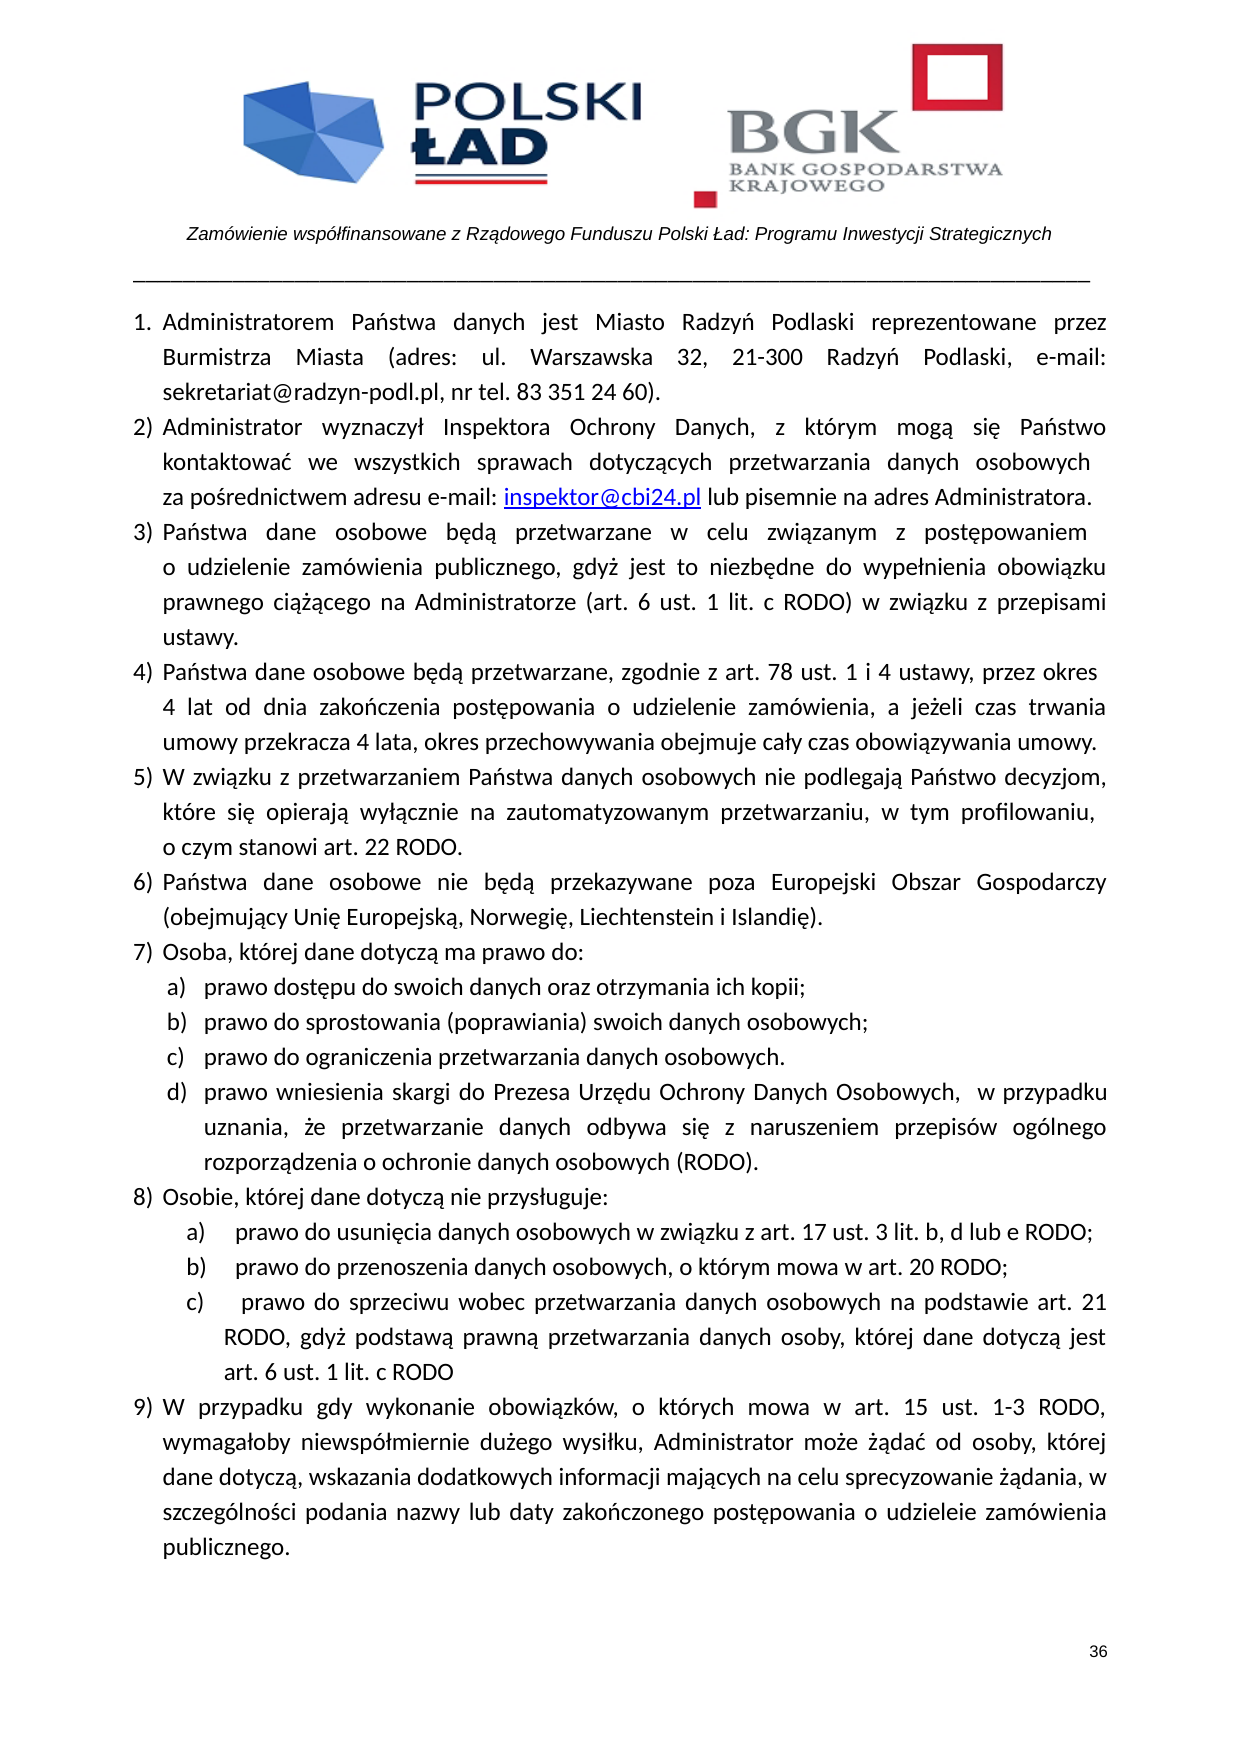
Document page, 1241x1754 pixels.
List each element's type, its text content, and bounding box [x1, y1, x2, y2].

list Państwa dane osobowe nie będą przekazywane poza Europejski Obszar Gospodarczy (obejmujący Unię Europejską, Norwegię, Liechtenstein i Islandię). [133, 866, 1107, 932]
list prawo do sprzeciwu wobec przetwarzania danych osobowych na podstawie art. 21 RODO, gdyż podstawą prawną przetwarzania danych osoby, której dane dotyczą jest art. 6 ust. 1 lit. c RODO [186, 1286, 1107, 1387]
list Administrator wyznaczył Inspektora Ochrony Danych, z którym mogą się Państwo kontaktować we wszystkich sprawach dotyczących przetwarzania danych osobowych za pośrednictwem adresu e-mail: inspektor@cbi24.pl lub pisemnie na adres Administratora. [133, 411, 1107, 512]
list prawo wniesienia skargi do Prezesa Urzędu Ochrony Danych Osobowych, w przypadku uznania, że przetwarzanie danych odbywa się z naruszeniem przepisów ogólnego rozporządzenia o ochronie danych osobowych (RODO). [167, 1076, 1107, 1177]
list prawo do sprostowania (poprawiania) swoich danych osobowych; [167, 1006, 1107, 1037]
list W przypadku gdy wykonanie obowiązków, o których mowa w art. 15 ust. 1-3 RODO, wymagałoby niewspółmiernie dużego wysiłku, Administrator może żądać od osoby, której dane dotyczą, wskazania dodatkowych informacji mających na celu sprecyzowanie żądania, w szczególności podania nazwy lub daty zakończonego postępowania o udzieleie zamówienia publicznego. [133, 1391, 1107, 1562]
list prawo do przenoszenia danych osobowych, o którym mowa w art. 20 RODO; [186, 1251, 1107, 1282]
list W związku z przetwarzaniem Państwa danych osobowych nie podlegają Państwo decyzjom, które się opierają wyłącznie na zautomatyzowanym przetwarzaniu, w tym profilowaniu, o czym stanowi art. 22 RODO. [133, 761, 1107, 862]
list prawo dostępu do swoich danych oraz otrzymania ich kopii; [167, 971, 1107, 1002]
list Osoba, której dane dotyczą ma prawo do: [133, 936, 1107, 967]
list prawo do usunięcia danych osobowych w związku z art. 17 ust. 3 lit. b, d lub e RODO; [186, 1216, 1107, 1247]
list prawo do ograniczenia przetwarzania danych osobowych. [167, 1041, 1107, 1072]
list Państwa dane osobowe będą przetwarzane, zgodnie z art. 78 ust. 1 i 4 ustawy, przez okres 4 lat od dnia zakończenia postępowania o udzielenie zamówienia, a jeżeli czas trwania umowy przekracza 4 lata, okres przechowywania obejmuje cały czas obowiązywania umowy. [133, 656, 1107, 757]
list Osobie, której dane dotyczą nie przysługuje: [133, 1181, 1107, 1212]
list Administratorem Państwa danych jest Miasto Radzyń Podlaski reprezentowane przez Burmistrza Miasta (adres: ul. Warszawska 32, 21-300 Radzyń Podlaski, e-mail: sekretariat@radzyn-podl.pl, nr tel. 83 351 24 60). [133, 306, 1107, 407]
list Państwa dane osobowe będą przetwarzane w celu związanym z postępowaniem o udzielenie zamówienia publicznego, gdyż jest to niezbędne do wypełnienia obowiązku prawnego ciążącego na Administratorze (art. 6 ust. 1 lit. c RODO) w związku z przepisami ustawy. [133, 516, 1107, 652]
